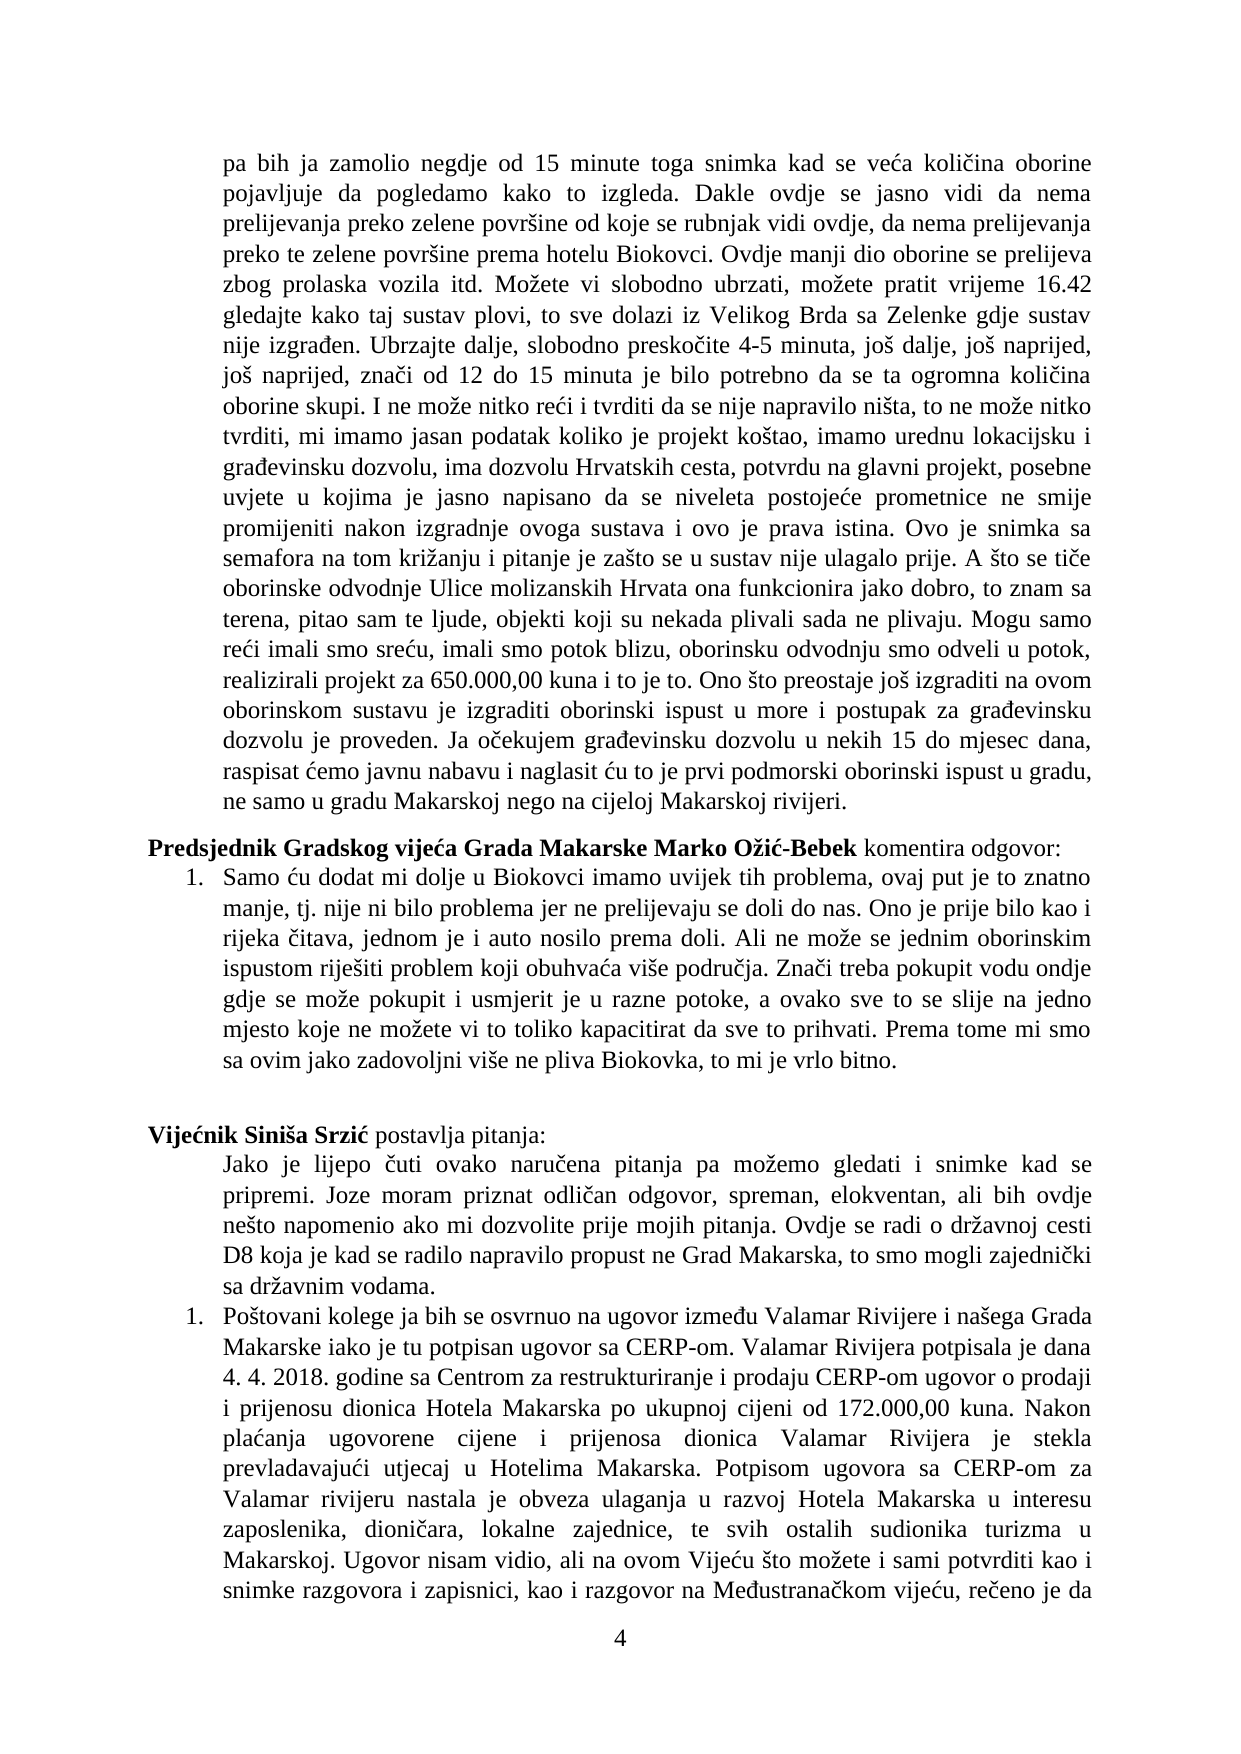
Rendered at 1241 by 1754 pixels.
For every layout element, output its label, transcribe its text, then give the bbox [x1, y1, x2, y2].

list Jako je lijepo čuti ovako naručena pitanja pa možemo gledati i snimke kad se pripremi. Joze moram priznat odličan odgovor, spreman, elokventan, ali bih ovdje nešto napomenio ako mi dozvolite prije mojih pitanja. Ovdje se radi o državnoj cesti D8 koja je kad se radilo napravilo propust ne Grad Makarska, to smo mogli zajednički sa državnim vodama. [223, 1149, 1093, 1300]
text Predsjednik Gradskog vijeća Grada Makarske Marko Ožić-Bebek komentira odgovor: [148, 833, 1093, 862]
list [185, 1301, 1093, 1604]
text Vijećnik Siniša Srzić postavlja pitanja: [148, 1121, 1093, 1149]
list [185, 148, 1093, 815]
list Samo ću dodat mi dolje u Biokovci imamo uvijek tih problema, ovaj put je to znatno manje, tj. nije ni bilo problema jer ne prelijevaju se doli do nas. Ono je prije bilo kao i rijeka čitava, jednom je i auto nosilo prema doli. Ali ne može se jednim oborinskim ispustom riješiti problem koji obuhvaća više područja. Znači treba pokupit vodu ondje gdje se može pokupit i usmjerit je u razne potoke, a ovako sve to se slije na jedno mjesto koje ne možete vi to toliko kapacitirat da sve to prihvati. Prema tome mi smo sa ovim jako zadovoljni više ne pliva Biokovka, to mi je vrlo bitno. [185, 862, 1093, 1073]
